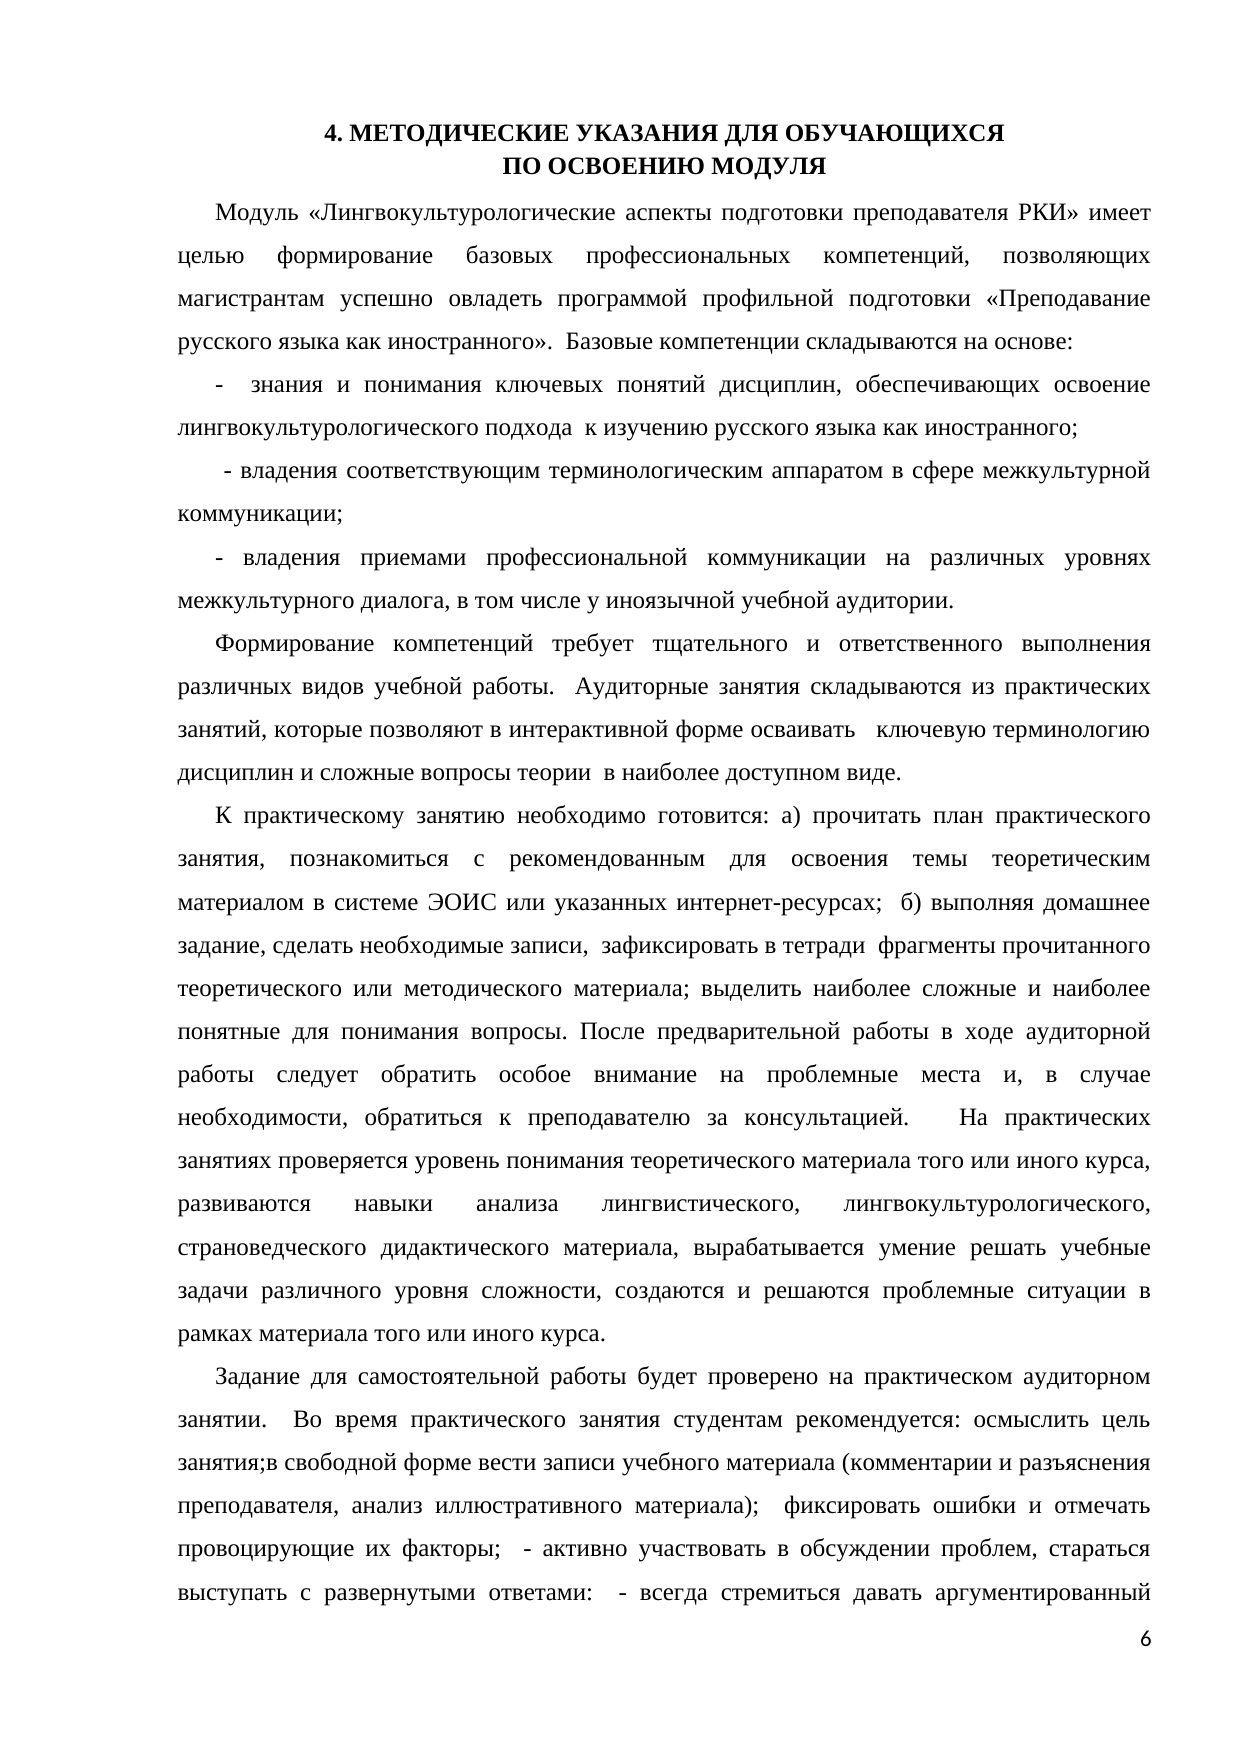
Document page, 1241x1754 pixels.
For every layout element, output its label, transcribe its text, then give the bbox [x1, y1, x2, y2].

text Формирование компетенций требует тщательного и ответственного выполнения различных видов учебной работы. Аудиторные занятия складываются из практических занятий, которые позволяют в интерактивной форме осваивать ключевую терминологию дисциплин и сложные вопросы теории в наиболее доступном виде. [177, 628, 1152, 786]
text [177, 1361, 1152, 1605]
text по освоению Модуля [177, 151, 1152, 180]
text К практическому занятию необходимо готовится: а) прочитать план практического занятия, познакомиться с рекомендованным для освоения темы теоретическим материалом в системе ЭОИС или указанных интернет-ресурсах; б) выполняя домашнее задание, сделать необходимые записи, зафиксировать в тетради фрагменты прочитанного теоретического или методического материала; выделить наиболее сложные и наиболее понятные для понимания вопросы. После предварительной работы в ходе аудиторной работы следует обратить особое внимание на проблемные места и, в случае необходимости, обратиться к преподавателю за консультацией. На практических занятиях проверяется уровень понимания теоретического материала того или иного курса, развиваются навыки анализа лингвистического, лингвокультурологического, страноведческого дидактического материала, вырабатывается умение решать учебные задачи различного уровня сложности, создаются и решаются проблемные ситуации в рамках материала того или иного курса. [177, 800, 1152, 1347]
text - знания и понимания ключевых понятий дисциплин, обеспечивающих освоение лингвокультурологического подхода к изучению русского языка как иностранного; [177, 369, 1152, 441]
text - владения приемами профессиональной коммуникации на различных уровнях межкультурного диалога, в том числе у иноязычной учебной аудитории. [177, 542, 1152, 613]
text Модуль «Лингвокультурологические аспекты подготовки преподавателя РКИ» имеет целью формирование базовых профессиональных компетенций, позволяющих магистрантам успешно овладеть программой профильной подготовки «Преподавание русского языка как иностранного». Базовые компетенции складываются на основе: [177, 197, 1152, 355]
text - владения соответствующим терминологическим аппаратом в сфере межкультурной коммуникации; [177, 455, 1152, 527]
text 4. Методические указания для обучающихся [177, 118, 1152, 147]
